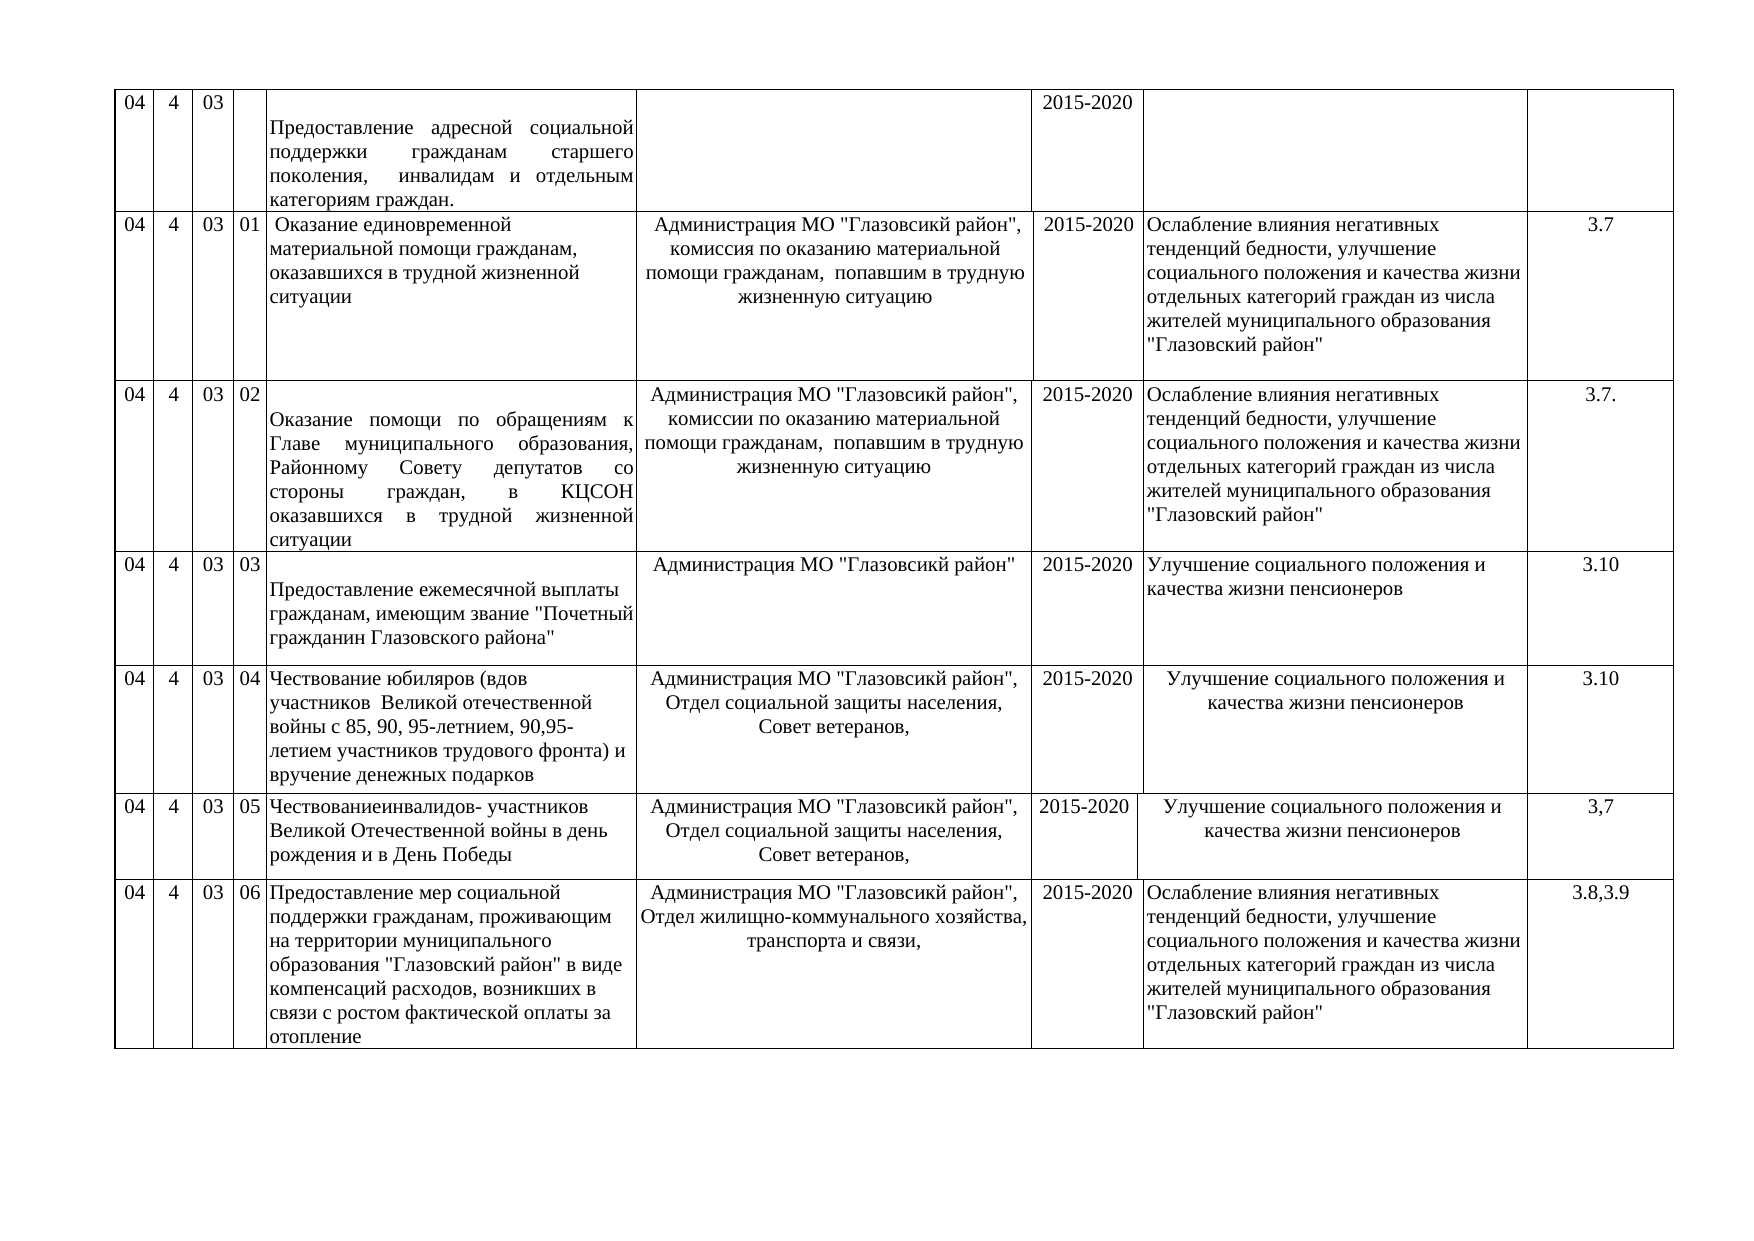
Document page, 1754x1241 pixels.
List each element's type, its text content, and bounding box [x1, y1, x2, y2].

table_cell 2015-2020 [1032, 90, 1143, 211]
table_cell 2015-2020 [1032, 381, 1143, 551]
table_cell 04 [116, 212, 153, 380]
table_cell 06 [234, 880, 266, 1048]
table_cell Ослабление влияния негативных тенденций бедности, улучшение социального положения и качества жизни отдельных категорий граждан из числа жителей муниципального образования "Глазовский район" [1144, 381, 1527, 551]
table_cell Улучшение социального положения и качества жизни пенсионеров [1138, 794, 1527, 879]
table_cell 2015-2020 [1032, 880, 1143, 1048]
table_cell 04 [116, 666, 153, 793]
table_cell Предоставление адресной социальной поддержки гражданам старшего поколения, инвалидам и отдельным категориям граждан. [267, 90, 636, 211]
table_cell 03 [234, 552, 266, 665]
table_cell 01 [234, 212, 266, 380]
table_cell Предоставление ежемесячной выплаты гражданам, имеющим звание "Почетный гражданин Глазовского района" [267, 552, 636, 665]
table_cell 03 [193, 552, 233, 665]
table_cell 03 [193, 381, 233, 551]
table_cell Ослабление влияния негативных тенденций бедности, улучшение социального положения и качества жизни отдельных категорий граждан из числа жителей муниципального образования "Глазовский район" [1144, 880, 1527, 1048]
table_cell 03 [193, 90, 233, 211]
table_cell 3.8,3.9 [1528, 880, 1673, 1048]
table_cell 04 [116, 794, 153, 879]
table_cell 04 [234, 666, 266, 793]
table_cell [1144, 90, 1527, 211]
table_cell Чествование юбиляров (вдов участников Великой отечественной войны с 85, 90, 95-летнием, 90,95-летием участников трудового фронта) и вручение денежных подарков [267, 666, 636, 793]
table_cell 3.10 [1528, 552, 1673, 665]
table_cell Чествованиеинвалидов- участников Великой Отечественной войны в день рождения и в День Победы [267, 794, 636, 879]
table_cell 04 [116, 880, 153, 1048]
table_cell 04 [116, 90, 153, 211]
table_cell Администрация МО "Глазовсикй район", комиссия по оказанию материальной помощи гражданам, попавшим в трудную жизненную ситуацию [637, 212, 1033, 380]
table_cell 3.7. [1528, 381, 1673, 551]
table_cell 2015-2020 [1032, 794, 1137, 879]
table_cell 03 [193, 880, 233, 1048]
table_cell Оказание единовременной материальной помощи гражданам, оказавшихся в трудной жизненной ситуации [267, 212, 636, 380]
table_cell 2015-2020 [1032, 666, 1143, 793]
table_cell 4 [154, 381, 192, 551]
table_cell [1528, 90, 1673, 211]
table_cell Улучшение социального положения и качества жизни пенсионеров [1144, 666, 1527, 793]
table_cell 3,7 [1528, 794, 1673, 879]
table_cell 4 [154, 90, 192, 211]
table_cell 4 [154, 552, 192, 665]
table_cell 3.7 [1528, 212, 1673, 380]
table_cell 03 [193, 666, 233, 793]
table_cell 2015-2020 [1032, 552, 1143, 665]
table_cell Администрация МО "Глазовсикй район", Отдел социальной защиты населения, Совет ветеранов, [637, 666, 1031, 793]
table_cell 3.10 [1528, 666, 1673, 793]
table_cell 4 [154, 880, 192, 1048]
table_cell 05 [234, 794, 266, 879]
table_cell 02 [234, 381, 266, 551]
table_cell Предоставление мер социальной поддержки гражданам, проживающим на территории муниципального образования "Глазовский район" в виде компенсаций расходов, возникших в связи с ростом фактической оплаты за отопление [267, 880, 636, 1048]
table_cell Администрация МО "Глазовсикй район", Отдел жилищно-коммунального хозяйства, транспорта и связи, [637, 880, 1031, 1048]
table_cell Администрация МО "Глазовсикй район", комиссии по оказанию материальной помощи гражданам, попавшим в трудную жизненную ситуацию [637, 381, 1031, 551]
table_cell 4 [154, 794, 192, 879]
table_cell Оказание помощи по обращениям к Главе муниципального образования, Районному Совету депутатов со стороны граждан, в КЦСОН оказавшихся в трудной жизненной ситуации [267, 381, 636, 551]
table_cell [234, 90, 266, 211]
table_cell 04 [116, 552, 153, 665]
table_cell 03 [193, 794, 233, 879]
table_cell Ослабление влияния негативных тенденций бедности, улучшение социального положения и качества жизни отдельных категорий граждан из числа жителей муниципального образования "Глазовский район" [1144, 212, 1527, 380]
table_cell 4 [154, 666, 192, 793]
table_cell [637, 90, 1031, 211]
table_cell Администрация МО "Глазовсикй район" [637, 552, 1031, 665]
table_cell Администрация МО "Глазовсикй район", Отдел социальной защиты населения, Совет ветеранов, [637, 794, 1031, 879]
table_cell 4 [154, 212, 192, 380]
table_cell 04 [116, 381, 153, 551]
table_cell 03 [193, 212, 233, 380]
table_cell 2015-2020 [1034, 212, 1143, 380]
table_cell Улучшение социального положения и качества жизни пенсионеров [1144, 552, 1527, 665]
